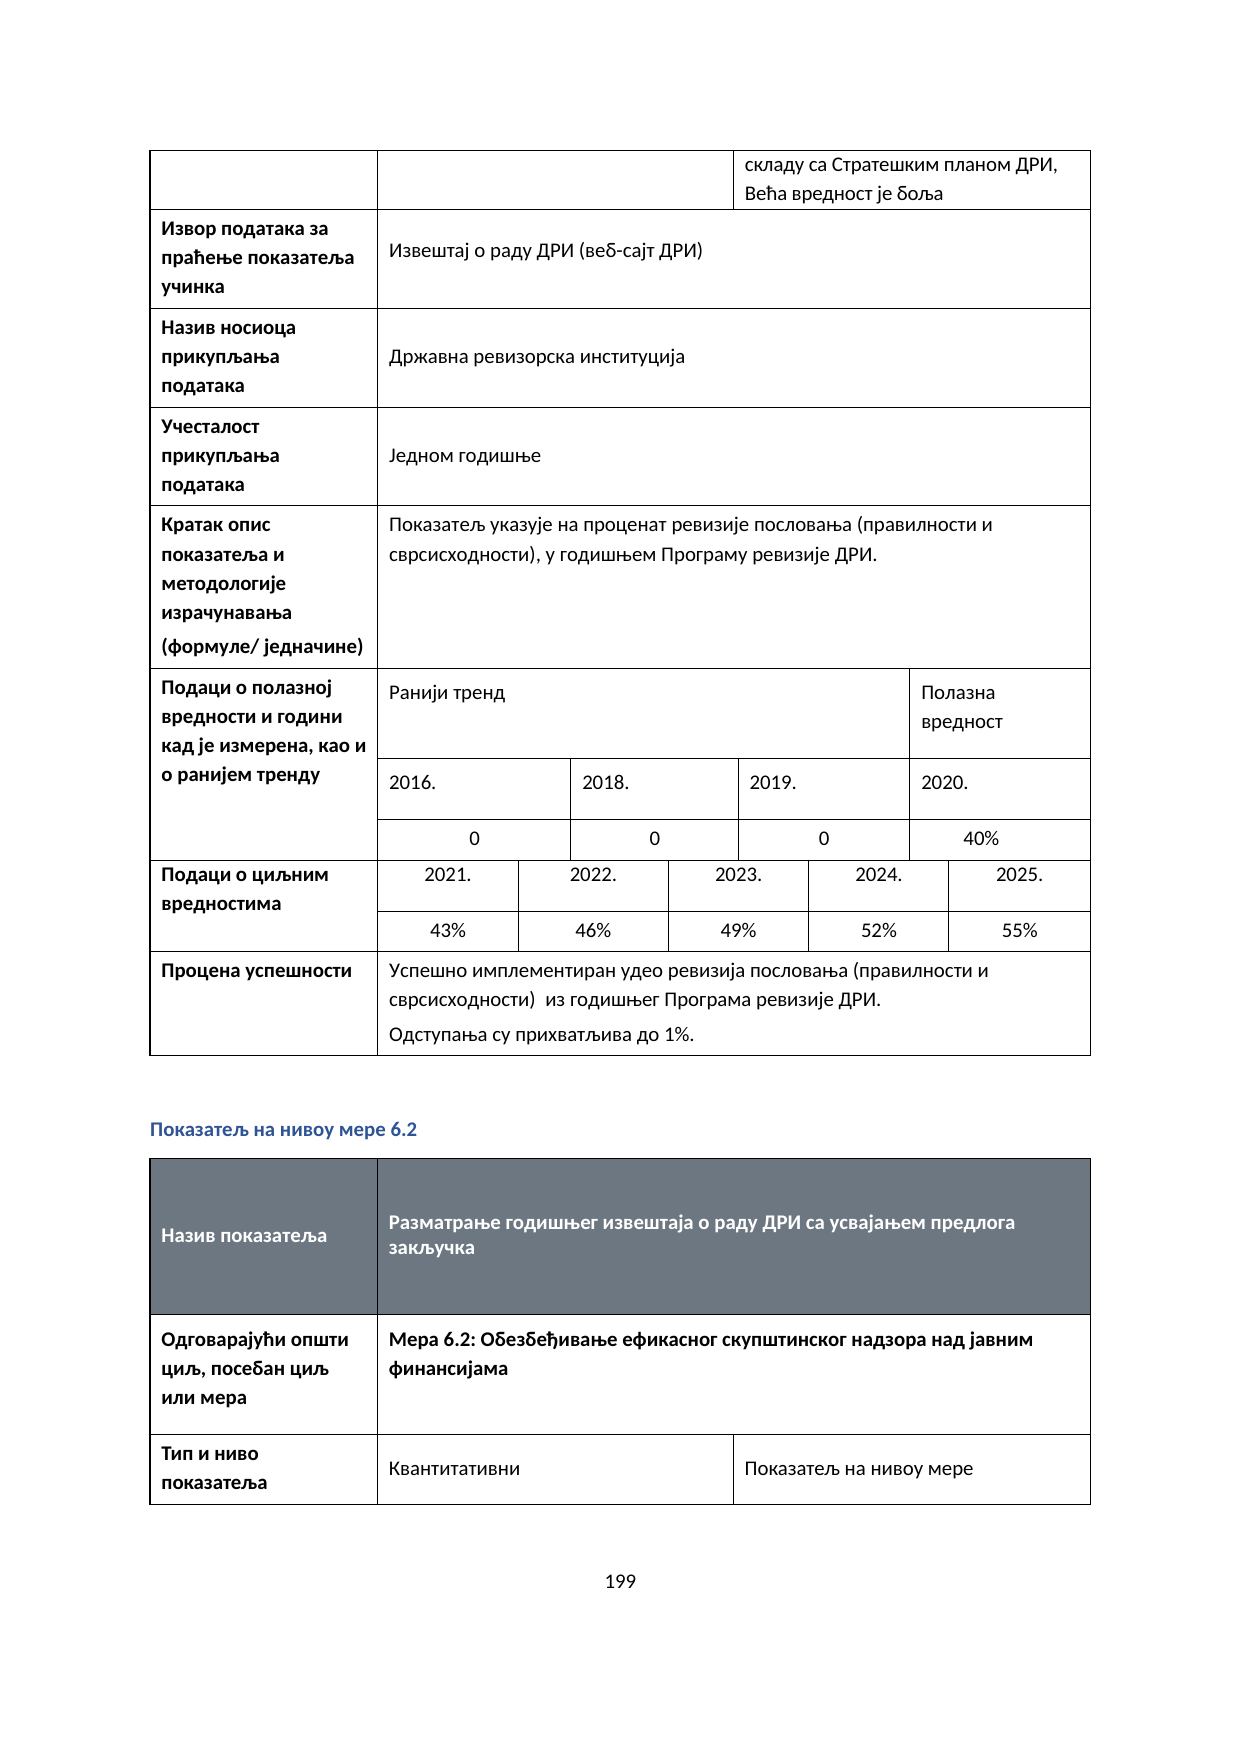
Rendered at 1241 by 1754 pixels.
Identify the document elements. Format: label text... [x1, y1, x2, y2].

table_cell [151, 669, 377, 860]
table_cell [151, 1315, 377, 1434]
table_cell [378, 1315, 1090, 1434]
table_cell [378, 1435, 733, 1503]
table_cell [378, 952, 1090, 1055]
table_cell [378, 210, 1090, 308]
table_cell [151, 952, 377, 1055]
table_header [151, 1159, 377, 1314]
text Показатељ на нивоу мере 6.2 [150, 1116, 1090, 1142]
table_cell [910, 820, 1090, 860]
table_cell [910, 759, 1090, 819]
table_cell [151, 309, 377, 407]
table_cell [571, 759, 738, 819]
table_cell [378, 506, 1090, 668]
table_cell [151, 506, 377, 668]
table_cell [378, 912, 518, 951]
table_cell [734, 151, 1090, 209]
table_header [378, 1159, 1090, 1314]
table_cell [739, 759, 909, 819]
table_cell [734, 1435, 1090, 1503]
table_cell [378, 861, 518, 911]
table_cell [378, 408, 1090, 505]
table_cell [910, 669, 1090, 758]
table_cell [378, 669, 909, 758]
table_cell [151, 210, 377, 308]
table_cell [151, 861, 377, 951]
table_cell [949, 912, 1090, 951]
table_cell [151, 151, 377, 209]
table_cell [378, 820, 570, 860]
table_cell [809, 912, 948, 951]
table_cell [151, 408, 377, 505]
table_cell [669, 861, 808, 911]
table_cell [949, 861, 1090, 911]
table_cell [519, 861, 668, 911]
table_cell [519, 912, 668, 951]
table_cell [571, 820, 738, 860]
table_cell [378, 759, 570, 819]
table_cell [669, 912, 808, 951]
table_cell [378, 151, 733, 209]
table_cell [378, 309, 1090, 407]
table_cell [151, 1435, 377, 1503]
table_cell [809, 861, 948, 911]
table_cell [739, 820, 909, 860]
